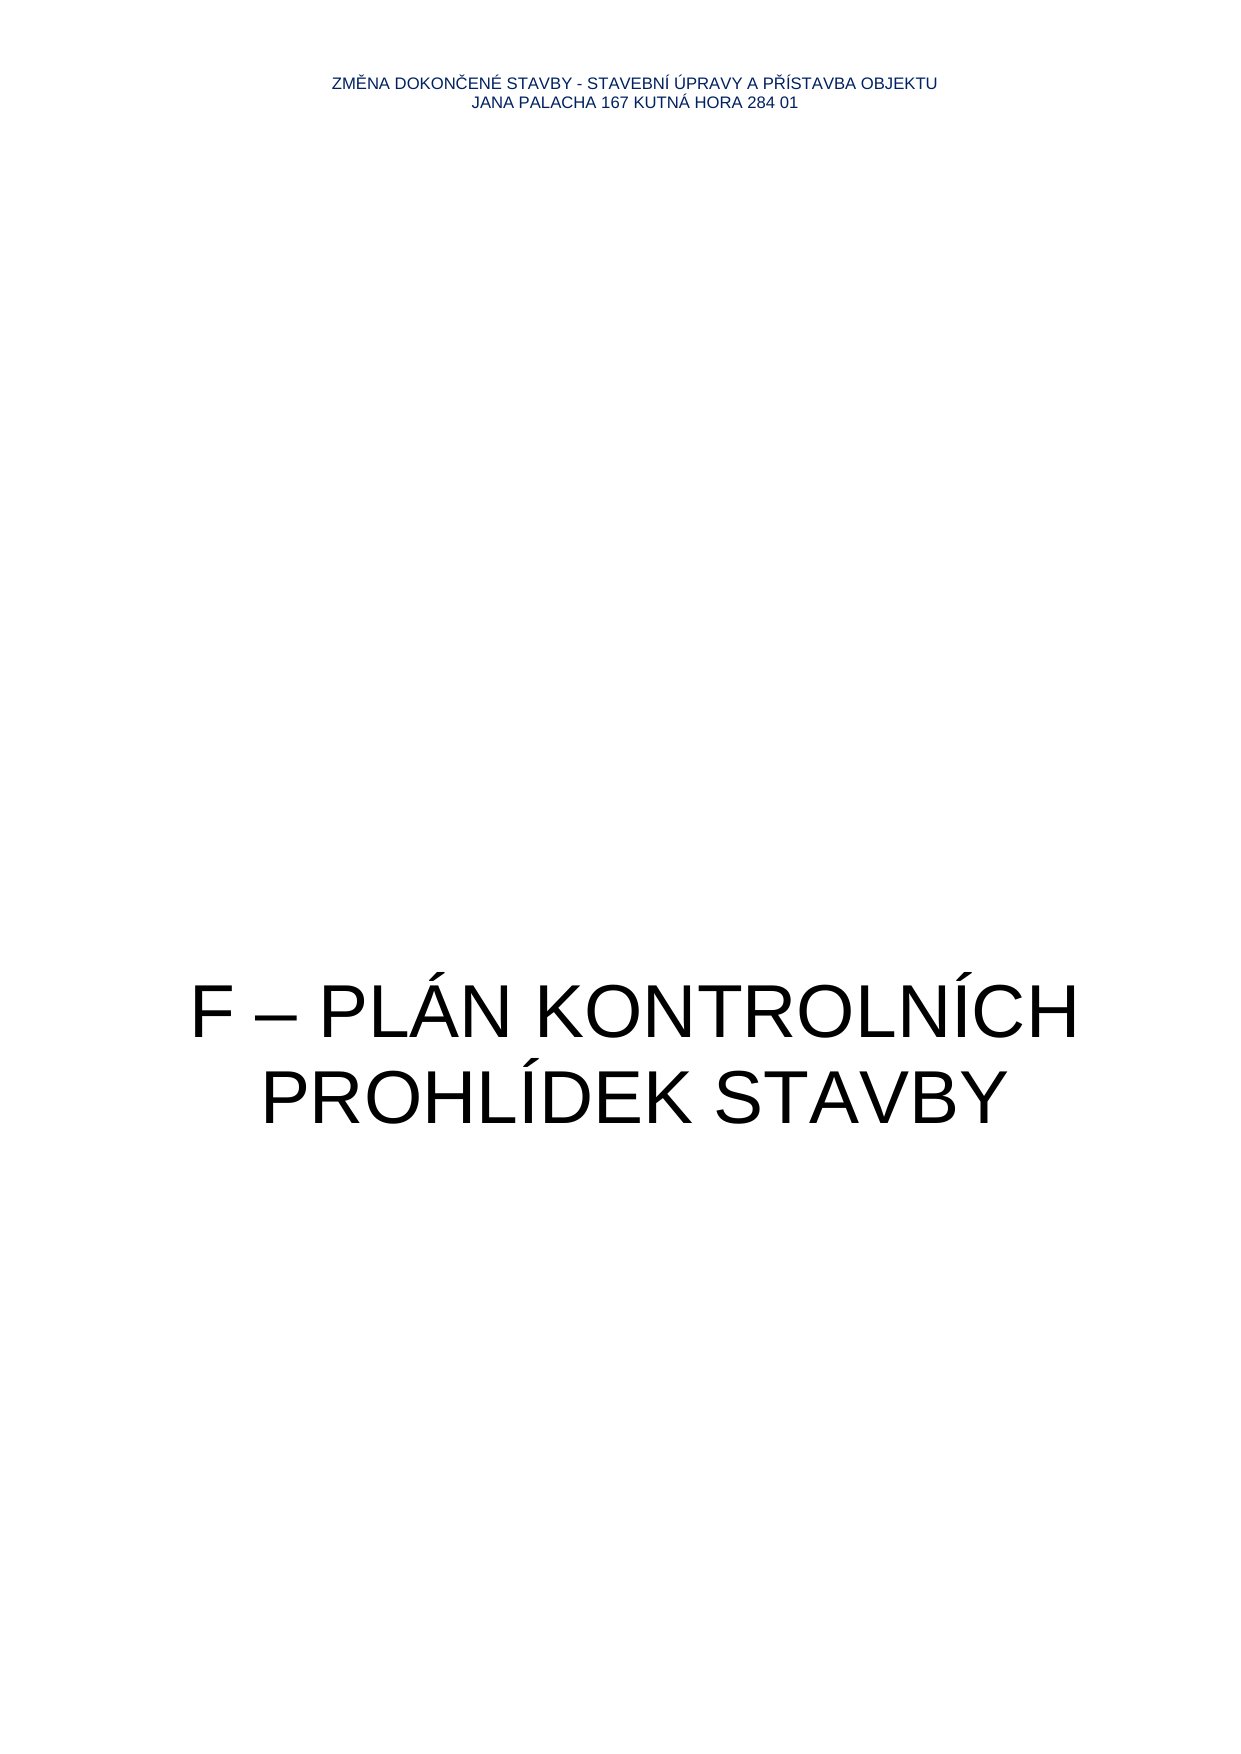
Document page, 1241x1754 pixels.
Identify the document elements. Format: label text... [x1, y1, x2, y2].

text F – PLÁN KONTROLNÍCH PROHLÍDEK STAVBY [148, 967, 1122, 1139]
